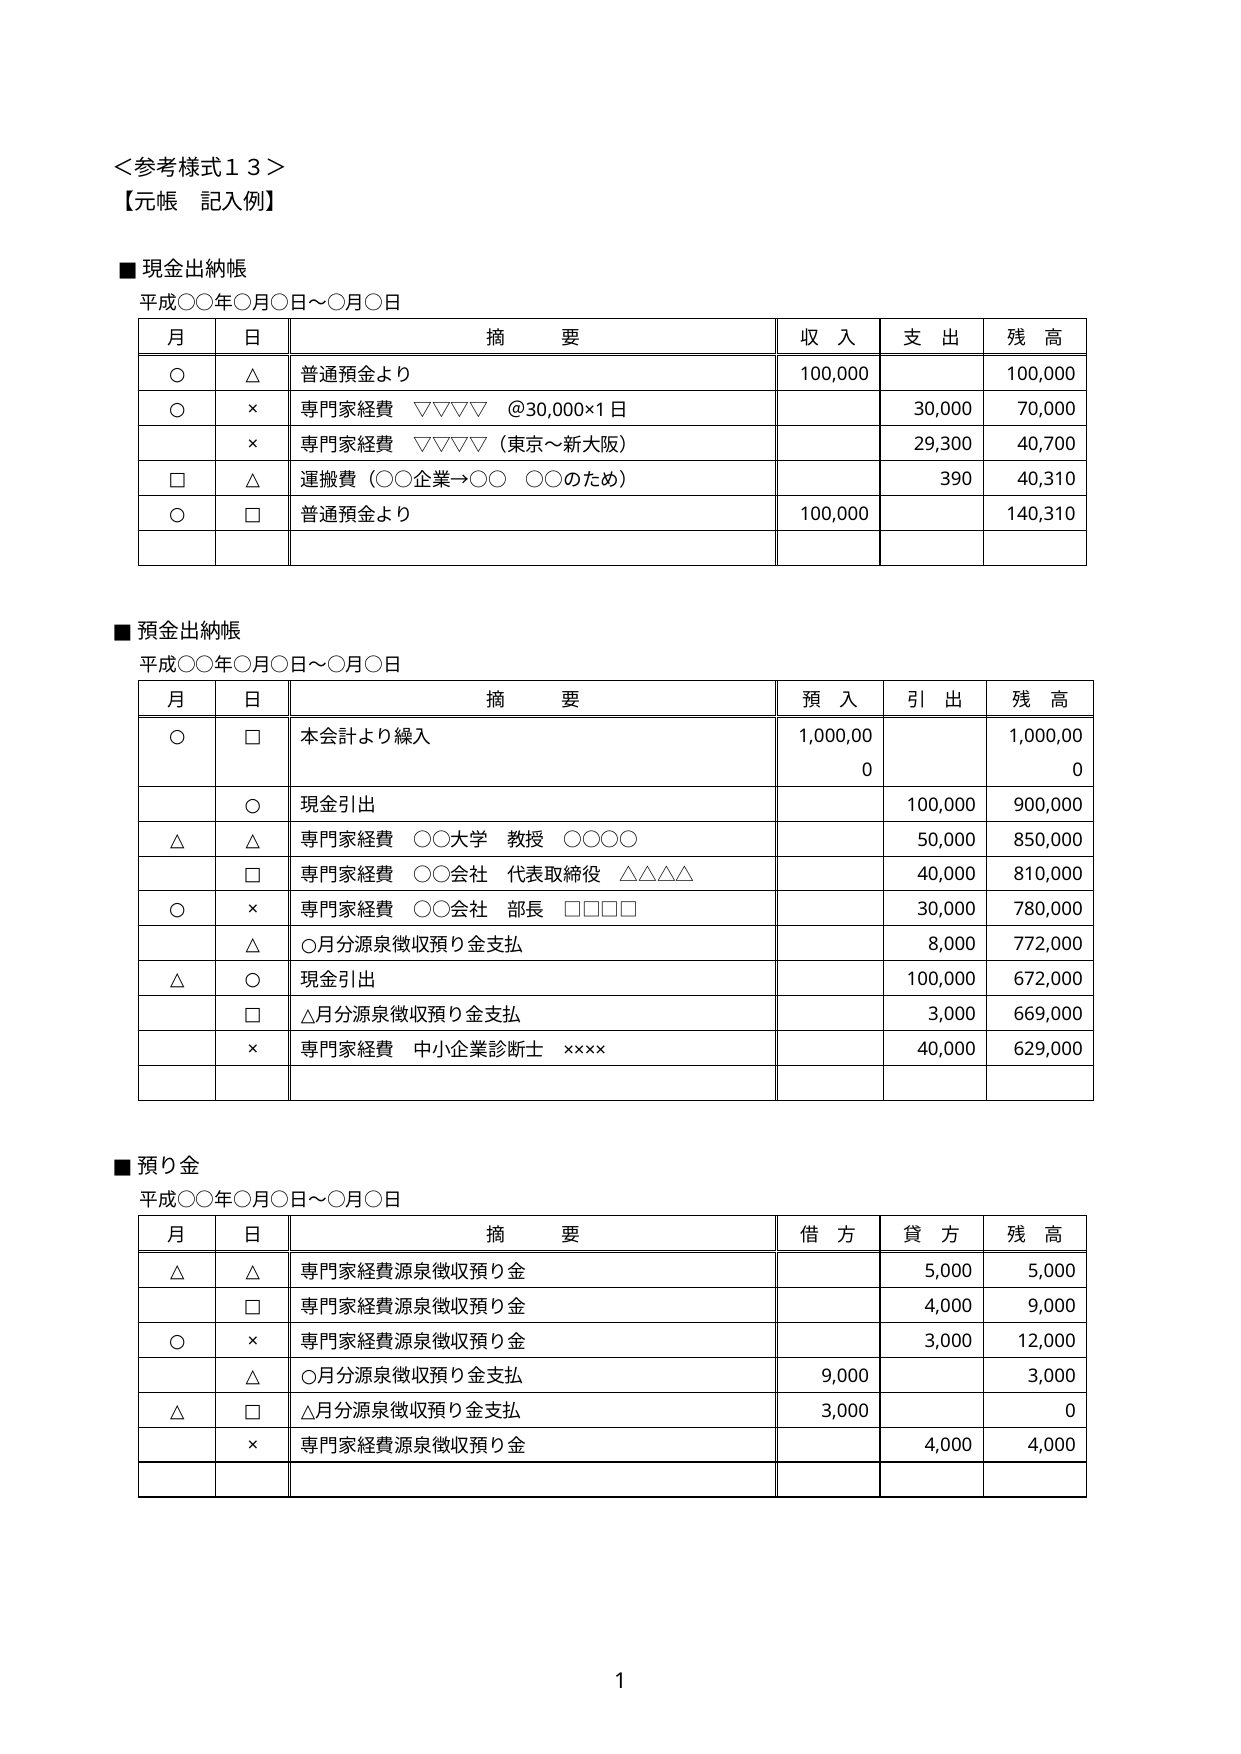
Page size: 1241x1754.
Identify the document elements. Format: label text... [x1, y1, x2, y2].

table_cell △ [216, 926, 288, 960]
table_cell [139, 1428, 215, 1461]
table_cell 専門家経費 ▽▽▽▽（東京～新大阪） [291, 426, 775, 460]
table_cell □ [216, 496, 288, 530]
table_cell 専門家経費 ○○会社 部長 □□□□ [291, 891, 775, 925]
table_cell 100,000 [884, 787, 986, 821]
table_cell [884, 1066, 986, 1100]
table_header 摘 要 [291, 1216, 775, 1250]
table_cell 4,000 [881, 1428, 983, 1461]
table_cell 専門家経費 ○○会社 代表取締役 △△△△ [291, 857, 775, 890]
table_cell 772,000 [987, 926, 1093, 960]
table_cell △ [216, 822, 288, 856]
table_cell 1,000,000 [987, 718, 1093, 786]
table_cell [139, 1463, 215, 1496]
table_cell × [216, 1428, 288, 1461]
table_cell [139, 996, 215, 1030]
table_header 引 出 [884, 681, 986, 715]
table_cell [778, 891, 883, 925]
table_cell 50,000 [884, 822, 986, 856]
table_cell 672,000 [987, 961, 1093, 995]
table_cell [778, 1288, 879, 1322]
table_cell [884, 718, 986, 786]
table_cell 900,000 [987, 787, 1093, 821]
table_cell □ [216, 996, 288, 1030]
text 平成○○年○月○日～○月○日 [112, 284, 1128, 318]
table_cell △月分源泉徴収預り金支払 [291, 1393, 775, 1427]
table_cell [778, 857, 883, 890]
table_cell [778, 531, 879, 565]
table_cell 3,000 [778, 1393, 879, 1427]
table_cell [291, 1066, 775, 1100]
table_cell 3,000 [984, 1358, 1086, 1392]
table_cell 0 [984, 1393, 1086, 1427]
table_header 収 入 [778, 319, 879, 353]
table_cell ○ [139, 496, 215, 530]
table_cell 12,000 [984, 1323, 1086, 1357]
table_cell [139, 1288, 215, 1322]
table_cell [778, 1066, 883, 1100]
text ＜参考様式１３＞ [112, 149, 1128, 183]
text 【元帳 記入例】 [112, 183, 1128, 217]
table_cell [139, 787, 215, 821]
table_cell 専門家経費源泉徴収預り金 [291, 1288, 775, 1322]
table_cell 3,000 [884, 996, 986, 1030]
table_cell △ [216, 1358, 288, 1392]
table_cell [139, 1358, 215, 1392]
table_cell □ [216, 1393, 288, 1427]
table_cell [881, 1358, 983, 1392]
table_cell [881, 356, 983, 390]
table_cell 4,000 [881, 1288, 983, 1322]
table_cell □ [216, 718, 288, 786]
table_header 借 方 [778, 1216, 879, 1250]
table_cell 普通預金より [291, 356, 775, 390]
table_header 預 入 [778, 681, 883, 715]
table_cell [778, 1463, 879, 1496]
table_cell [139, 857, 215, 890]
table_cell [778, 391, 879, 425]
table_cell 100,000 [984, 356, 1086, 390]
table_cell [778, 1428, 879, 1461]
table_cell ○ [216, 961, 288, 995]
table_cell 専門家経費源泉徴収預り金 [291, 1428, 775, 1461]
table_cell △ [139, 1253, 215, 1287]
table_cell 850,000 [987, 822, 1093, 856]
table_cell 40,000 [884, 857, 986, 890]
table_cell 40,310 [984, 461, 1086, 495]
table_cell 普通預金より [291, 496, 775, 530]
text ■ 預り金 [112, 1147, 1128, 1181]
table_cell [778, 996, 883, 1030]
text ■ 現金出納帳 [112, 251, 1128, 284]
table_cell ○ [139, 891, 215, 925]
table_header 日 [216, 1216, 288, 1250]
table_cell △ [216, 461, 288, 495]
table_cell 専門家経費源泉徴収預り金 [291, 1323, 775, 1357]
table_cell □ [216, 857, 288, 890]
table_cell 4,000 [984, 1428, 1086, 1461]
table_header 月 [139, 319, 215, 353]
table_header 摘 要 [291, 319, 775, 353]
table_cell 本会計より繰入 [291, 718, 775, 786]
text 平成○○年○月○日～○月○日 [112, 646, 1128, 680]
table_cell [881, 1393, 983, 1427]
table_cell [778, 1031, 883, 1065]
table_cell [984, 1463, 1086, 1496]
table_cell △月分源泉徴収預り金支払 [291, 996, 775, 1030]
table_cell × [216, 891, 288, 925]
table_cell 9,000 [778, 1358, 879, 1392]
table_cell [881, 496, 983, 530]
table_cell 29,300 [881, 426, 983, 460]
table_cell [778, 461, 879, 495]
table_cell [778, 926, 883, 960]
table_cell □ [216, 1288, 288, 1322]
table_cell 30,000 [884, 891, 986, 925]
table_header 日 [216, 319, 288, 353]
table_header 支 出 [881, 319, 983, 353]
table_header 摘 要 [291, 681, 775, 715]
table_cell ○月分源泉徴収預り金支払 [291, 1358, 775, 1392]
table_cell 70,000 [984, 391, 1086, 425]
table_cell × [216, 426, 288, 460]
table_cell [216, 531, 288, 565]
table_cell △ [216, 356, 288, 390]
table_header 残 高 [984, 319, 1086, 353]
table_cell [216, 1463, 288, 1496]
table_header 月 [139, 681, 215, 715]
table_cell 390 [881, 461, 983, 495]
table_cell × [216, 1323, 288, 1357]
table_cell 1,000,000 [778, 718, 883, 786]
table_cell 100,000 [778, 496, 879, 530]
table_cell △ [216, 1253, 288, 1287]
table_cell △ [139, 961, 215, 995]
table_cell [139, 1066, 215, 1100]
table_cell 専門家経費 ▽▽▽▽ ＠30,000×1日 [291, 391, 775, 425]
table_cell 629,000 [987, 1031, 1093, 1065]
table_cell 5,000 [881, 1253, 983, 1287]
table_header 月 [139, 1216, 215, 1250]
table_cell 100,000 [778, 356, 879, 390]
table_cell [778, 1253, 879, 1287]
table_cell [984, 531, 1086, 565]
table_cell 専門家経費源泉徴収預り金 [291, 1253, 775, 1287]
table_cell [881, 1463, 983, 1496]
table_header 日 [216, 681, 288, 715]
table_cell 3,000 [881, 1323, 983, 1357]
table_cell 140,310 [984, 496, 1086, 530]
table_cell 運搬費（○○企業→○○ ○○のため） [291, 461, 775, 495]
table_cell △ [139, 1393, 215, 1427]
table_cell × [216, 1031, 288, 1065]
table_cell ○ [139, 391, 215, 425]
table_cell 現金引出 [291, 787, 775, 821]
table_cell [778, 426, 879, 460]
table_cell 8,000 [884, 926, 986, 960]
table_cell [139, 926, 215, 960]
table_cell [139, 426, 215, 460]
table_cell 30,000 [881, 391, 983, 425]
table_cell [987, 1066, 1093, 1100]
table_cell 専門家経費 中小企業診断士 ×××× [291, 1031, 775, 1065]
table_cell 現金引出 [291, 961, 775, 995]
text ■ 預金出納帳 [112, 612, 1128, 646]
table_cell 専門家経費 ○○大学 教授 ○○○○ [291, 822, 775, 856]
table_cell ○ [139, 1323, 215, 1357]
table_cell ○ [139, 718, 215, 786]
table_cell 40,000 [884, 1031, 986, 1065]
table_cell [291, 1463, 775, 1496]
table_cell 669,000 [987, 996, 1093, 1030]
table_cell [778, 787, 883, 821]
table_cell ○ [139, 356, 215, 390]
table_cell × [216, 391, 288, 425]
table_cell ○ [216, 787, 288, 821]
table_cell [778, 961, 883, 995]
table_cell 9,000 [984, 1288, 1086, 1322]
table_header 残 高 [984, 1216, 1086, 1250]
table_header 残 高 [987, 681, 1093, 715]
table_cell [778, 1323, 879, 1357]
table_cell [291, 531, 775, 565]
table_cell 810,000 [987, 857, 1093, 890]
table_cell [778, 822, 883, 856]
table_header 貸 方 [881, 1216, 983, 1250]
table_cell 40,700 [984, 426, 1086, 460]
table_cell [881, 531, 983, 565]
table_cell 100,000 [884, 961, 986, 995]
table_cell [139, 1031, 215, 1065]
table_cell △ [139, 822, 215, 856]
table_cell 5,000 [984, 1253, 1086, 1287]
table_cell 780,000 [987, 891, 1093, 925]
table_cell ○月分源泉徴収預り金支払 [291, 926, 775, 960]
text 平成○○年○月○日～○月○日 [112, 1181, 1128, 1215]
table_cell [216, 1066, 288, 1100]
table_cell [139, 531, 215, 565]
table_cell □ [139, 461, 215, 495]
